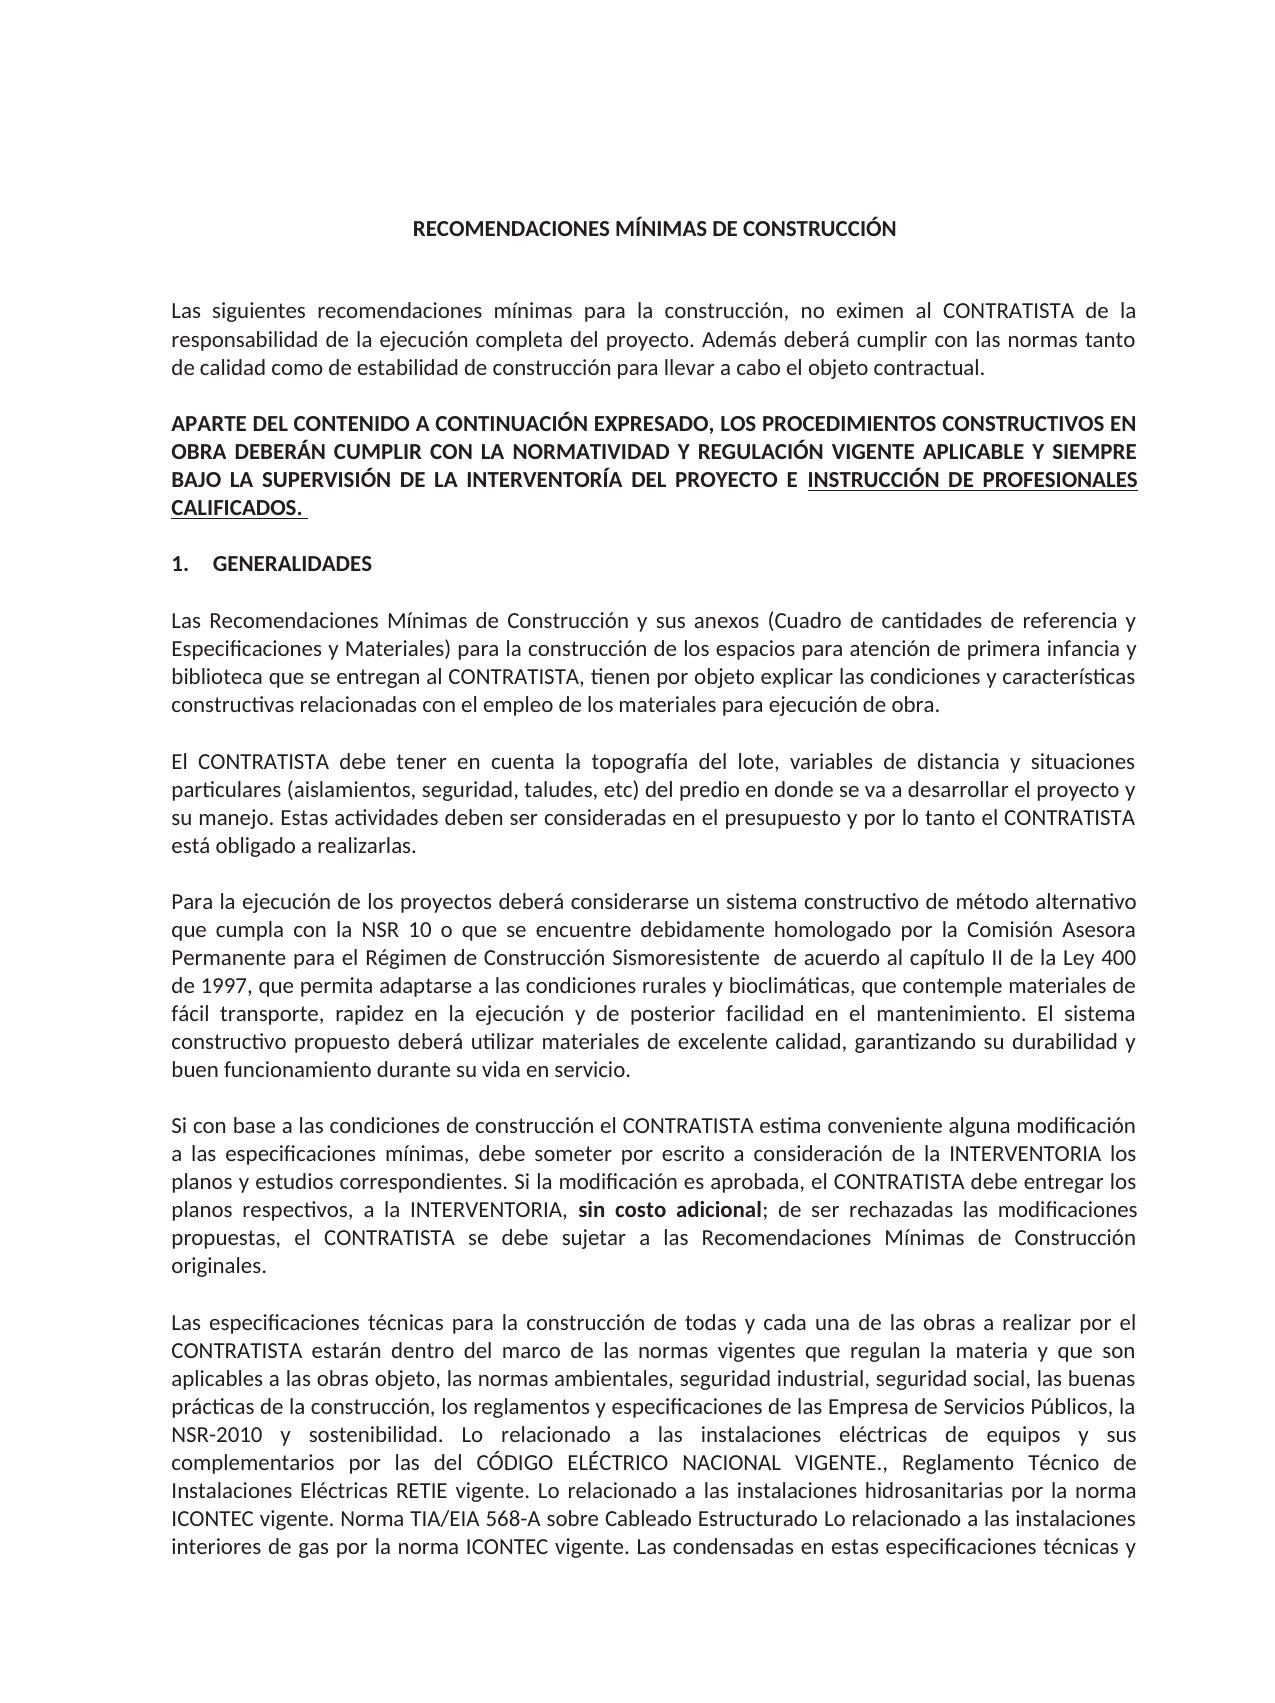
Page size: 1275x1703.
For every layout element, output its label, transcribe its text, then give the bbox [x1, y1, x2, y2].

text Si con base a las condiciones de construcción el CONTRATISTA estima conveniente alguna modificación a las especificaciones mínimas, debe someter por escrito a consideración de la INTERVENTORIA los planos y estudios correspondientes. Si la modificación es aprobada, el CONTRATISTA debe entregar los planos respectivos, a la INTERVENTORIA, sin costo adicional; de ser rechazadas las modificaciones propuestas, el CONTRATISTA se debe sujetar a las Recomendaciones Mínimas de Construcción originales. [171, 1111, 1138, 1279]
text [171, 1308, 1138, 1561]
text APARTE DEL CONTENIDO A CONTINUACIÓN EXPRESADO, LOS PROCEDIMIENTOS CONSTRUCTIVOS EN OBRA DEBERÁN CUMPLIR CON LA NORMATIVIDAD Y REGULACIÓN VIGENTE APLICABLE Y SIEMPRE BAJO LA SUPERVISIÓN DE LA INTERVENTORÍA DEL PROYECTO E INSTRUCCIÓN DE PROFESIONALES CALIFICADOS. [171, 409, 1138, 522]
text Las siguientes recomendaciones mínimas para la construcción, no eximen al CONTRATISTA de la responsabilidad de la ejecución completa del proyecto. Además deberá cumplir con las normas tanto de calidad como de estabilidad de construcción para llevar a cabo el objeto contractual. [171, 297, 1138, 381]
text Para la ejecución de los proyectos deberá considerarse un sistema constructivo de método alternativo que cumpla con la NSR 10 o que se encuentre debidamente homologado por la Comisión Asesora Permanente para el Régimen de Construcción Sismoresistente de acuerdo al capítulo II de la Ley 400 de 1997, que permita adaptarse a las condiciones rurales y bioclimáticas, que contemple materiales de fácil transporte, rapidez en la ejecución y de posterior facilidad en el mantenimiento. El sistema constructivo propuesto deberá utilizar materiales de excelente calidad, garantizando su durabilidad y buen funcionamiento durante su vida en servicio. [171, 887, 1138, 1083]
text Las Recomendaciones Mínimas de Construcción y sus anexos (Cuadro de cantidades de referencia y Especificaciones y Materiales) para la construcción de los espacios para atención de primera infancia y biblioteca que se entregan al CONTRATISTA, tienen por objeto explicar las condiciones y características constructivas relacionadas con el empleo de los materiales para ejecución de obra. [171, 606, 1138, 718]
text RECOMENDACIONES MÍNIMAS DE CONSTRUCCIÓN [171, 214, 1138, 242]
text El CONTRATISTA debe tener en cuenta la topografía del lote, variables de distancia y situaciones particulares (aislamientos, seguridad, taludes, etc) del predio en donde se va a desarrollar el proyecto y su manejo. Estas actividades deben ser consideradas en el presupuesto y por lo tanto el CONTRATISTA está obligado a realizarlas. [171, 747, 1138, 859]
list GENERALIDADES [171, 549, 1138, 578]
